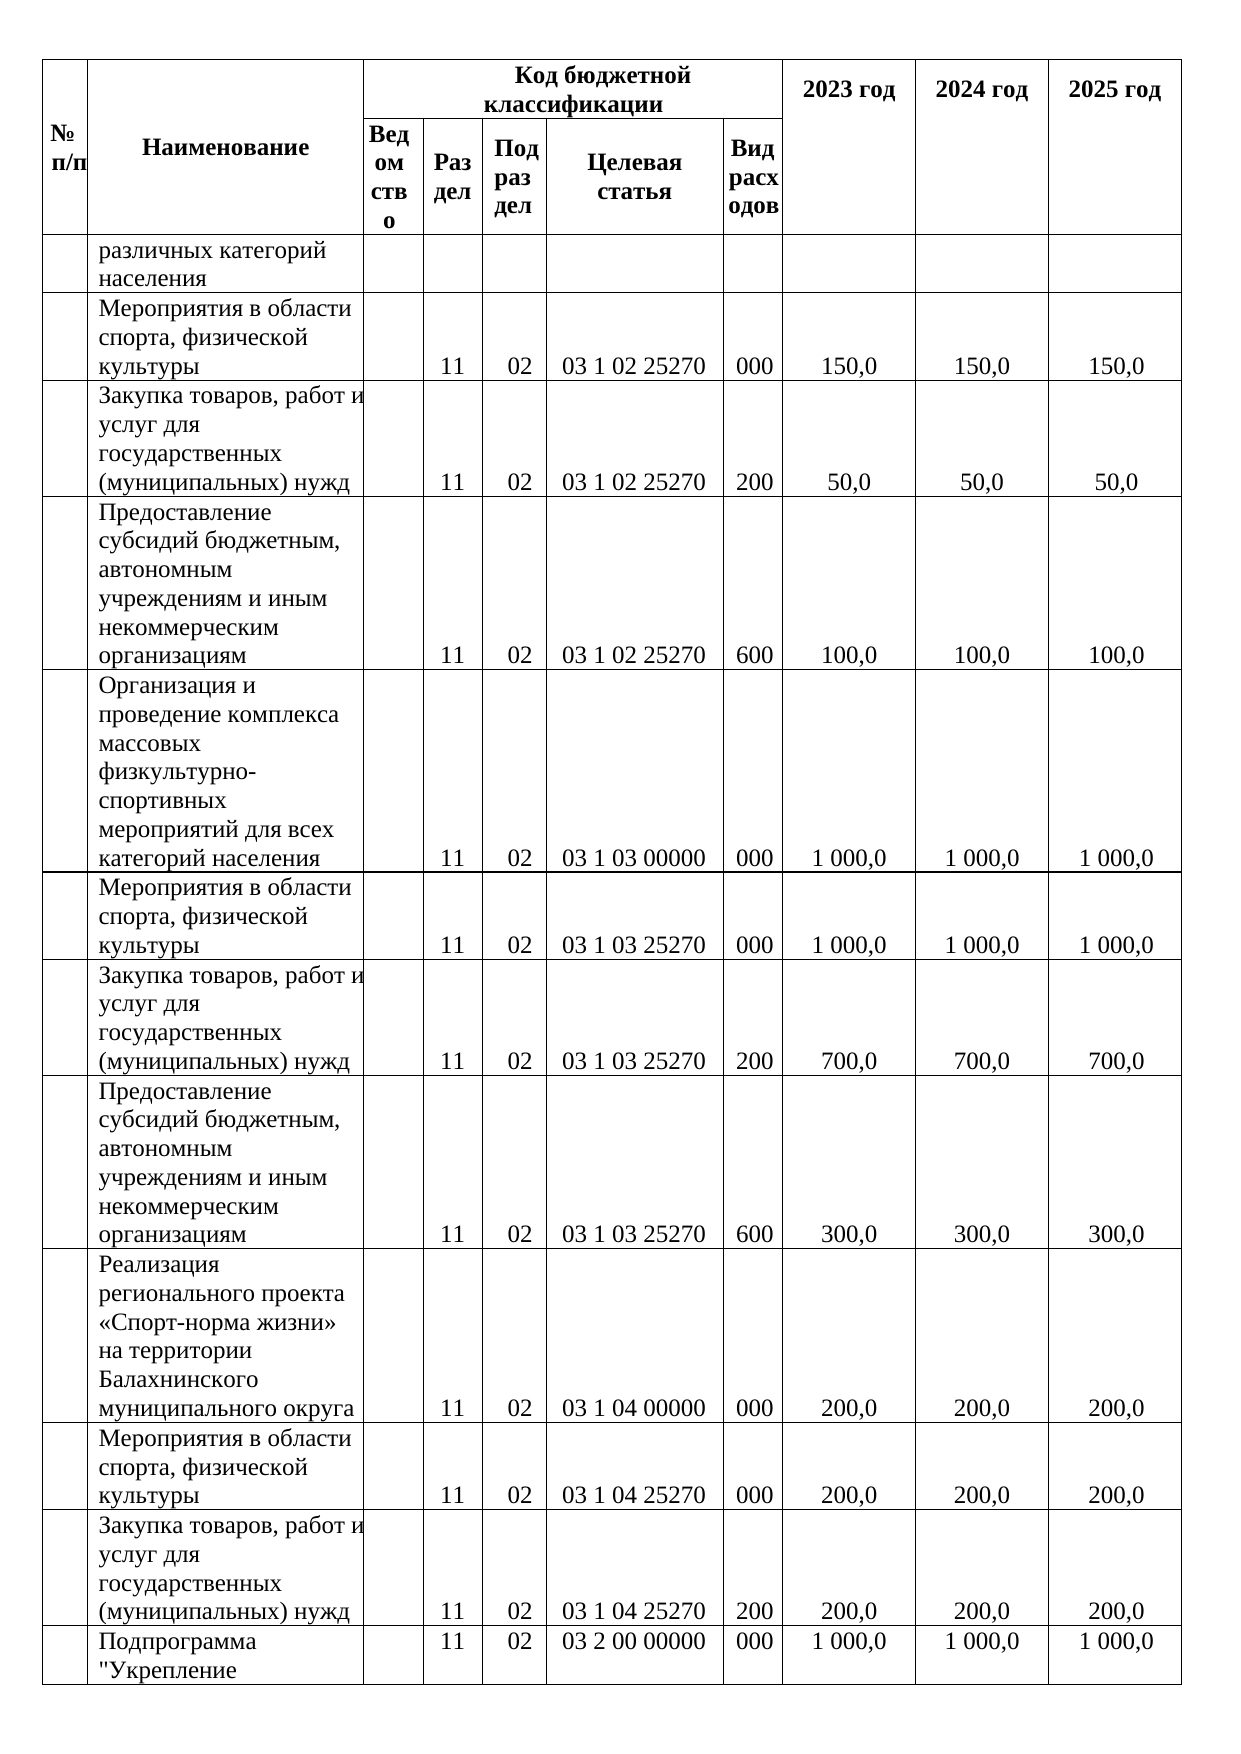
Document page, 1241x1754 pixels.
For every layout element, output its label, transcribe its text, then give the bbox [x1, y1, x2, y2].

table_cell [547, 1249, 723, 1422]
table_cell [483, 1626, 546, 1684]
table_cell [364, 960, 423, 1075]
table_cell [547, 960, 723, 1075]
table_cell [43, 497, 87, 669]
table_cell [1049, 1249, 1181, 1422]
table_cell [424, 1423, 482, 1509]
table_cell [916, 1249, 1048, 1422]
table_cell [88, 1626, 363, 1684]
table_cell Под раз дел [483, 119, 546, 234]
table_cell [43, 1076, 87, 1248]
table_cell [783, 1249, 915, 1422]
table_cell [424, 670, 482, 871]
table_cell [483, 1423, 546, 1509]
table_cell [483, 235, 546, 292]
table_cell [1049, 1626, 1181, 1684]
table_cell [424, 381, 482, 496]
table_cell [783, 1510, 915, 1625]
table_header Наименование [88, 60, 363, 234]
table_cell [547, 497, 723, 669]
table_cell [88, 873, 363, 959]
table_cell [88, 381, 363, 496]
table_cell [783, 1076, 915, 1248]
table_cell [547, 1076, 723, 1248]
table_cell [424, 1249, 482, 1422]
table_header Код бюджетной классификации [364, 60, 782, 118]
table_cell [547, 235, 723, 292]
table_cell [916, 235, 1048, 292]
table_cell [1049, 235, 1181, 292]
table_cell [783, 118, 915, 234]
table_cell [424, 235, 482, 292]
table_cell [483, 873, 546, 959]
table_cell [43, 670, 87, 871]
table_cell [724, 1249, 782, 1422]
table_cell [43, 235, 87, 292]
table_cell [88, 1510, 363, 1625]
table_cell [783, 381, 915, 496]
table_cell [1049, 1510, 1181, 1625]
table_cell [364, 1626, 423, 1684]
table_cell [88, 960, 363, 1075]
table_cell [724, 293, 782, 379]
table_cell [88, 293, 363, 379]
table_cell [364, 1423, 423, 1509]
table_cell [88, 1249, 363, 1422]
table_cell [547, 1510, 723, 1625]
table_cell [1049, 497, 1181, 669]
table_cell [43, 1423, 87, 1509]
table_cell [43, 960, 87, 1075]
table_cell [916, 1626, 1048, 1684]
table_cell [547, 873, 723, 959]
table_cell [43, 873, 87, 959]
table_cell Ведом ство [364, 119, 423, 234]
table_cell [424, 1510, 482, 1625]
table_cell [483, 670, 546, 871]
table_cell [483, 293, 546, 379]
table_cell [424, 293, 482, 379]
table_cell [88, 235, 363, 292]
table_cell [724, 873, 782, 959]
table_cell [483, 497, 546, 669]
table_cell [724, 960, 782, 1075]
table_cell Вид расходов [724, 119, 782, 234]
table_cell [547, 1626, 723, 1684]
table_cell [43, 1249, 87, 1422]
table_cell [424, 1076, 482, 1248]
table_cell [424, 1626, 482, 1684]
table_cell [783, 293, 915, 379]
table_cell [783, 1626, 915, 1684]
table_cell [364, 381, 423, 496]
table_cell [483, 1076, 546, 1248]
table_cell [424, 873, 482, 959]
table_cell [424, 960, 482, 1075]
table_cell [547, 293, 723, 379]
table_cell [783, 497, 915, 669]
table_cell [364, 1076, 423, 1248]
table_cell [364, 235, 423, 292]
table_cell [1049, 118, 1181, 234]
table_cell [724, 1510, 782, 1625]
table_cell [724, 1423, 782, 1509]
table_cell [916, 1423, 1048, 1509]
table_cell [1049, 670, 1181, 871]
table_header № п/п [43, 60, 87, 234]
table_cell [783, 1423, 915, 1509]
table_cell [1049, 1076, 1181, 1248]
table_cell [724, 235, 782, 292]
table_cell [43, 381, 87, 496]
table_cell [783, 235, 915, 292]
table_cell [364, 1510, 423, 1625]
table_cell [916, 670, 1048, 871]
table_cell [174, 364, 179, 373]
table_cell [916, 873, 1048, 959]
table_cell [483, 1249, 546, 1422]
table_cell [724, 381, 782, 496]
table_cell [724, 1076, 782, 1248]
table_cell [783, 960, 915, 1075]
table_cell Раз дел [424, 119, 482, 234]
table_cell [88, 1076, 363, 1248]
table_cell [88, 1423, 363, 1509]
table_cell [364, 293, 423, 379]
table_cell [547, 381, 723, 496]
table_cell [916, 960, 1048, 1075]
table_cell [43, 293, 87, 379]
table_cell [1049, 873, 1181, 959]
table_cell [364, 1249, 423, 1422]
table_cell [916, 118, 1048, 234]
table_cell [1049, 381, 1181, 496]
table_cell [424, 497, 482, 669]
table_header 2023 год [783, 60, 915, 118]
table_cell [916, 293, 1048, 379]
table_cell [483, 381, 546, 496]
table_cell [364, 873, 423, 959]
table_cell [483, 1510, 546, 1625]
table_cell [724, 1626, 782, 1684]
table_cell Целевая статья [547, 119, 723, 234]
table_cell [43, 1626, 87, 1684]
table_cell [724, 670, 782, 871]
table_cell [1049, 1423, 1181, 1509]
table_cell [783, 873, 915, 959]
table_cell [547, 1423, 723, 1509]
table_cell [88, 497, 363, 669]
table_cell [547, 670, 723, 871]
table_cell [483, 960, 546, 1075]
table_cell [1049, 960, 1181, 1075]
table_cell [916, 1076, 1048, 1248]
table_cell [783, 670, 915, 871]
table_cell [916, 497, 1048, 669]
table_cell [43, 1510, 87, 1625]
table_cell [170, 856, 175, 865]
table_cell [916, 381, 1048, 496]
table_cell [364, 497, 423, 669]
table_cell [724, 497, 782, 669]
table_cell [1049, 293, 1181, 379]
table_header 2024 год [916, 60, 1048, 118]
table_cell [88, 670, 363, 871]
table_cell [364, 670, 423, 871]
table_header 2025 год [1049, 60, 1181, 118]
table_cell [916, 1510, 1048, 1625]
